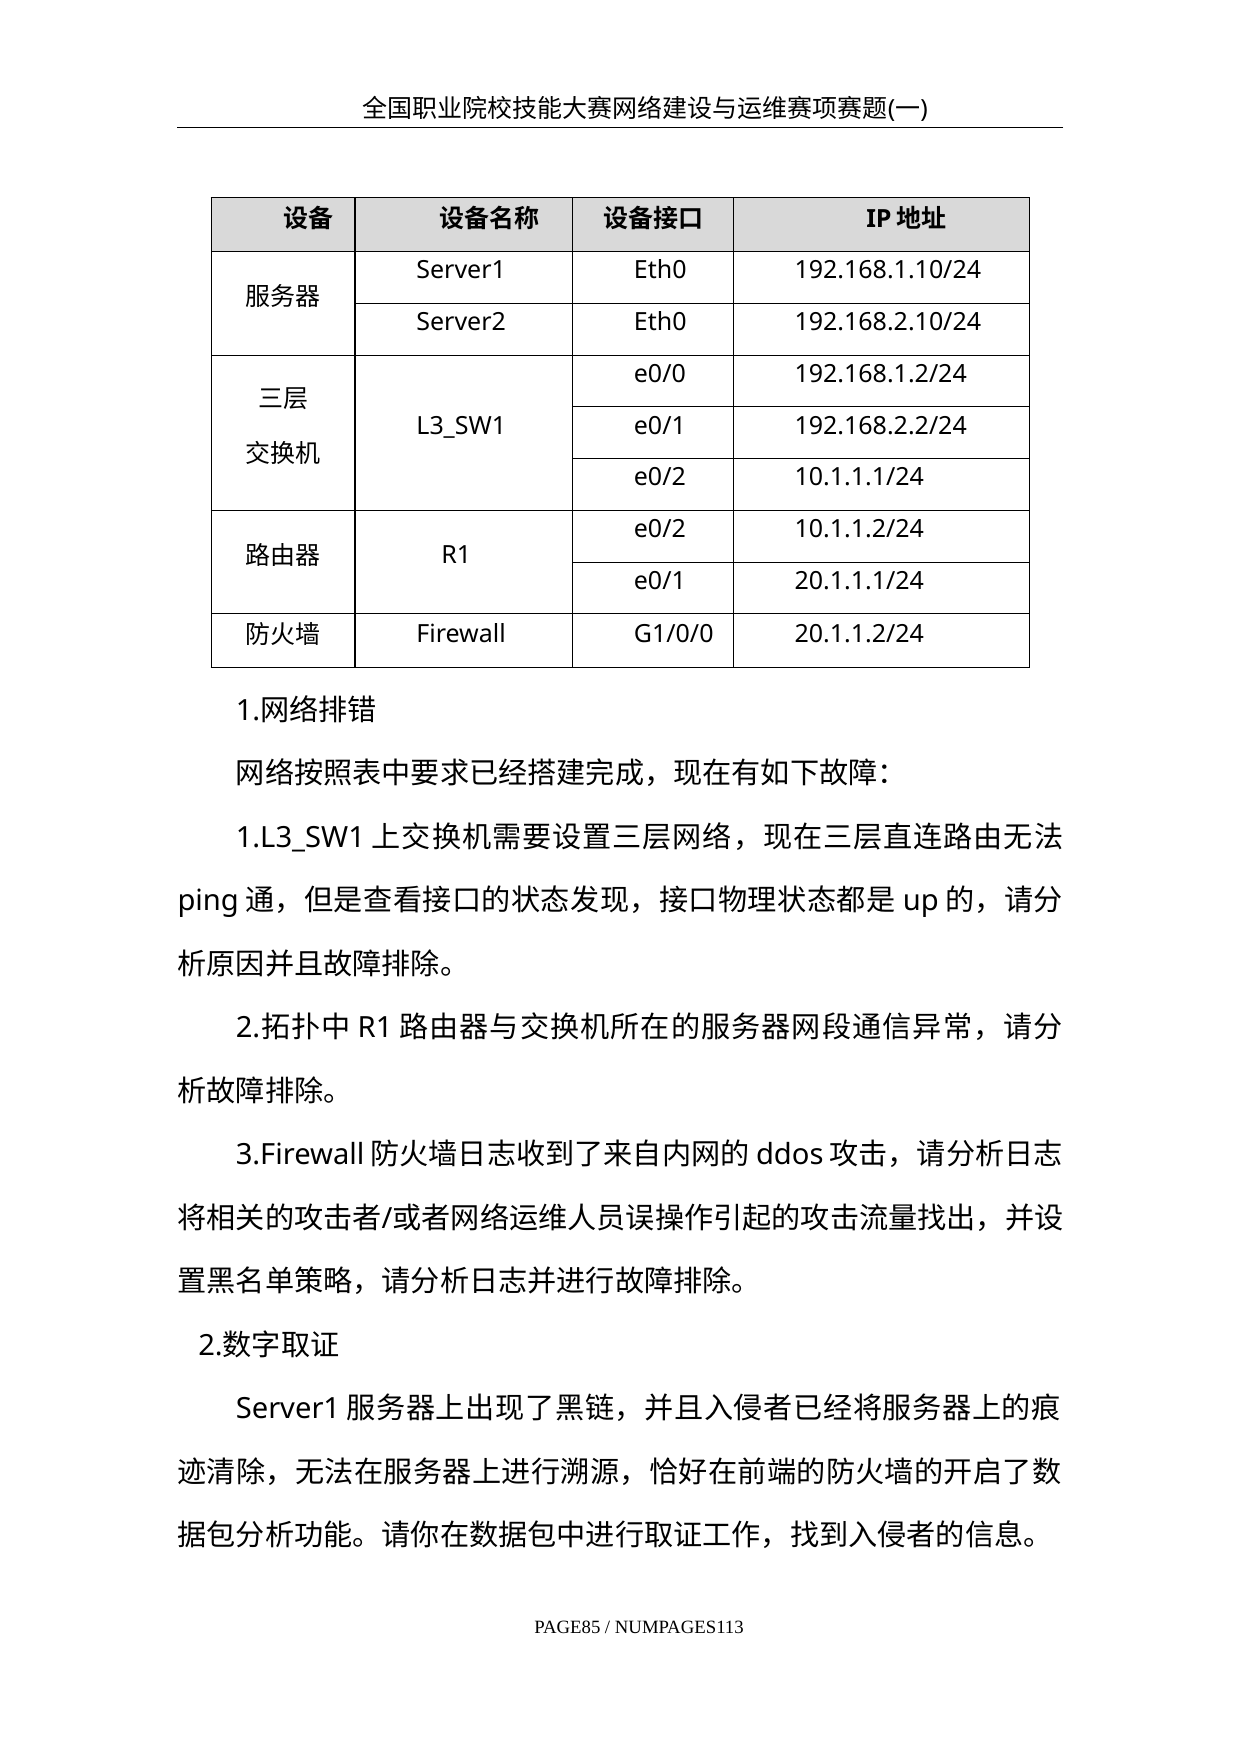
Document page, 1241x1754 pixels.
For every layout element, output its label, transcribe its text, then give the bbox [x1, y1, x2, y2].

text 网络按照表中要求已经搭建完成，现在有如下故障： [177, 750, 1063, 792]
text 1.L3_SW1上交换机需要设置三层网络，现在三层直连路由无法ping通，但是查看接口的状态发现，接口物理状态都是up的，请分析原因并且故障排除。 [177, 813, 1063, 983]
text 3.Firewall防火墙日志收到了来自内网的ddos攻击，请分析日志将相关的攻击者/或者网络运维人员误操作引起的攻击流量找出，并设置黑名单策略，请分析日志并进行故障排除。 [177, 1131, 1063, 1300]
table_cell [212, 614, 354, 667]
text 2.数字取证 [177, 1321, 1063, 1364]
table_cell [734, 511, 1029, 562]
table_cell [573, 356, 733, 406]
text Server1服务器上出现了黑链，并且入侵者已经将服务器上的痕迹清除，无法在服务器上进行溯源，恰好在前端的防火墙的开启了数据包分析功能。请你在数据包中进行取证工作，找到入侵者的信息。 [177, 1385, 1063, 1554]
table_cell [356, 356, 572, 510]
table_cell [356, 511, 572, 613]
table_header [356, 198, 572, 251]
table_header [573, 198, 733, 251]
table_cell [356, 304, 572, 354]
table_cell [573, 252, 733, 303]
text 2.拓扑中R1路由器与交换机所在的服务器网段通信异常，请分析故障排除。 [177, 1004, 1063, 1110]
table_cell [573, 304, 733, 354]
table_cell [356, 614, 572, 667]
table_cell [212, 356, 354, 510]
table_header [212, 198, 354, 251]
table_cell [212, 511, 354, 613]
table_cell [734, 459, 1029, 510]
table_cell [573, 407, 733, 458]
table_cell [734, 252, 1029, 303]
text 1.网络排错 [177, 247, 1063, 729]
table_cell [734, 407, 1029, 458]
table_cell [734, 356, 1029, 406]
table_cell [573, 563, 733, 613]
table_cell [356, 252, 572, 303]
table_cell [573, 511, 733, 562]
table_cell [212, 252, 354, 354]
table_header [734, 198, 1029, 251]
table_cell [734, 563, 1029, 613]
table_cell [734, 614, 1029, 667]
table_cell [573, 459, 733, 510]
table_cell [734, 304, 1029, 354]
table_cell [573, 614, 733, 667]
